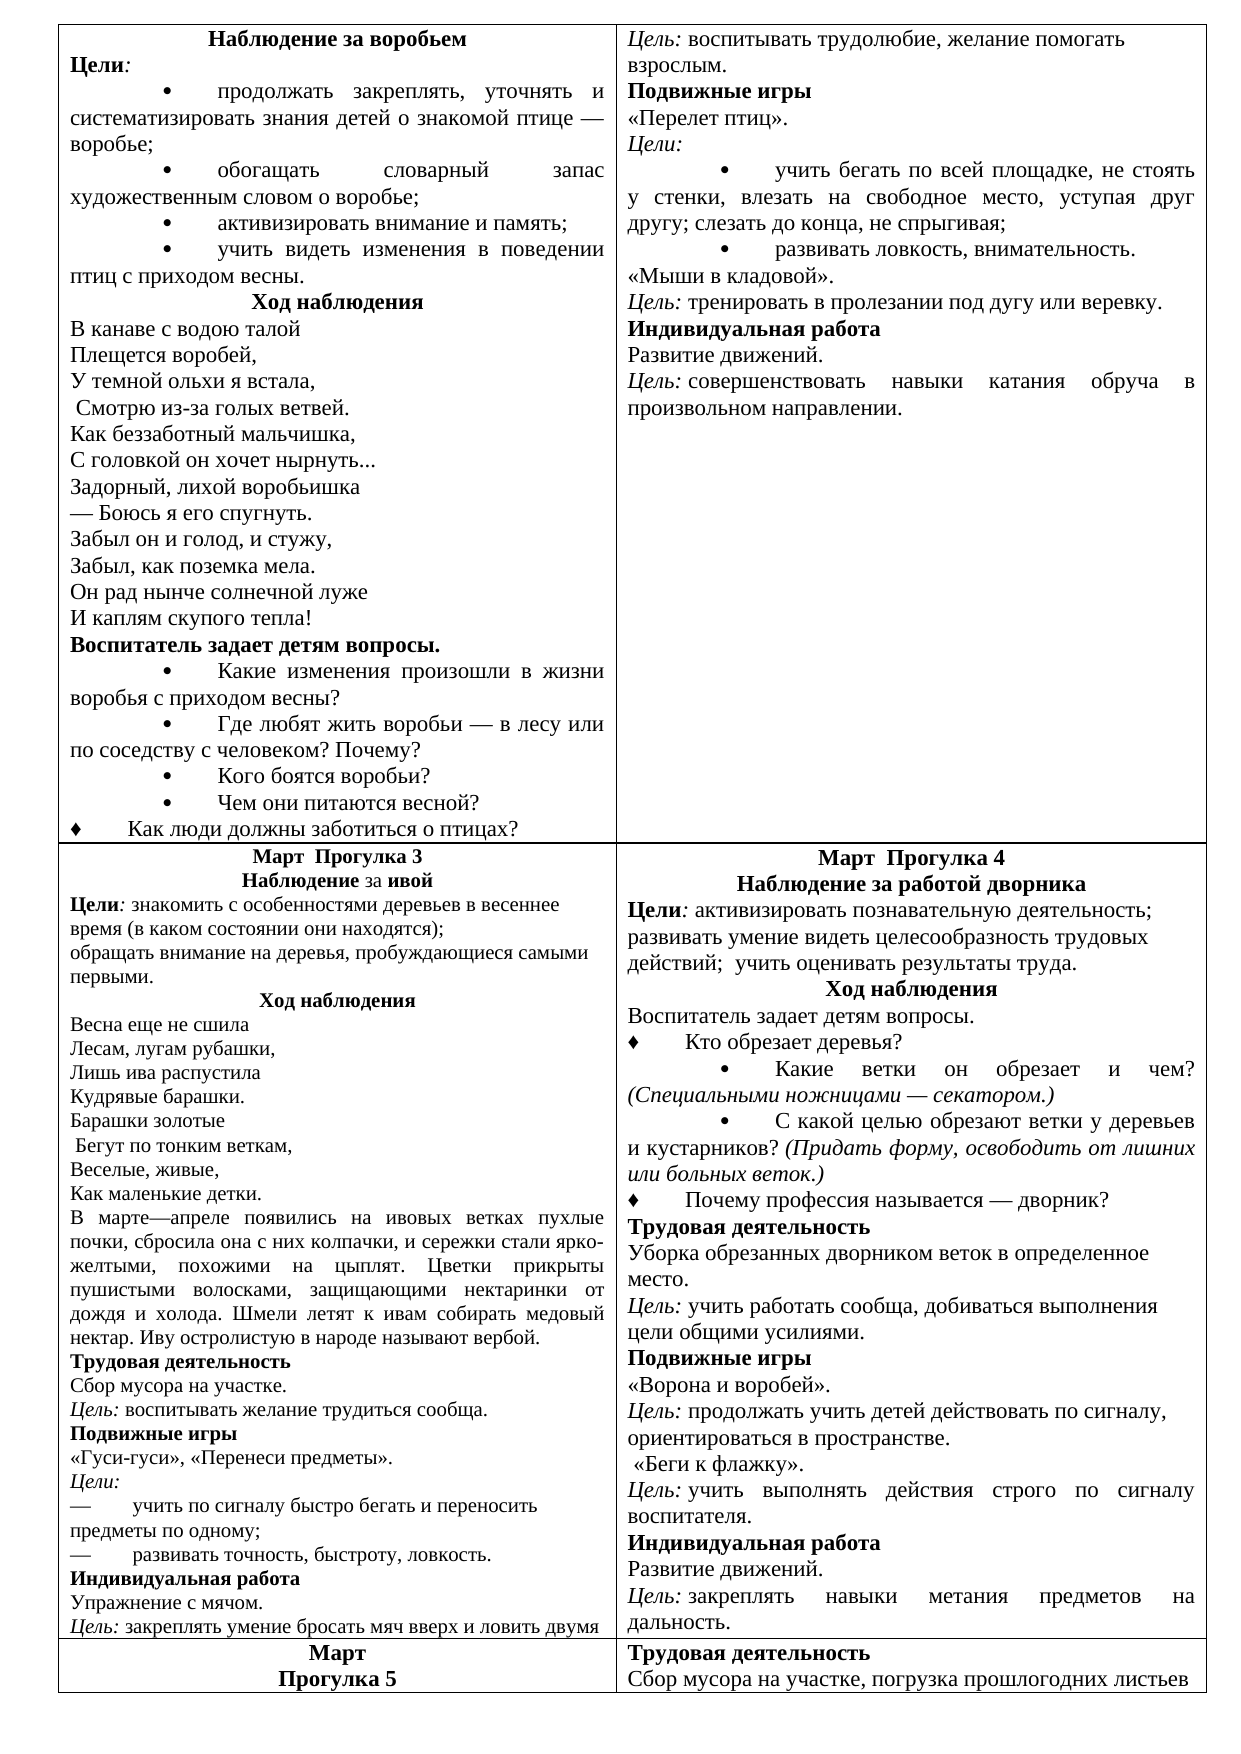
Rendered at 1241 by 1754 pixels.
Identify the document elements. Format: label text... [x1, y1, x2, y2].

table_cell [617, 1639, 1206, 1692]
table_header Март Прогулка 4 Наблюдение за работой дворника Цели: активизировать познавательную деятельность; развивать умение видеть целесообразность трудовых действий; учить оценивать результаты труда. Ход наблюдения Воспитатель задает детям вопросы. ♦ Кто обрезает деревья? Какие ветки он обрезает и чем?(Специальными ножницами — секатором.) С какой целью обрезают ветки у деревьев и кустарников? (Придать форму, освободить от лишних или больных веток.) ♦ Почему профессия называется — дворник? Трудовая деятельность Уборка обрезанных дворником веток в определенное место. Цель: учить работать сообща, добиваться выполнения цели общими усилиями. Подвижные игры «Ворона и воробей». Цель: продолжать учить детей действовать по сигналу, ориентироваться в пространстве. «Беги к флажку». Цель: учить выполнять действия строго по сигналу воспитателя. Индивидуальная работа Развитие движений. Цель: закреплять навыки метания предметов на дальность. [617, 844, 1206, 1638]
table_header Март Прогулка 3 Наблюдение за ивой Цели: знакомить с особенностями деревьев в весеннее время (в каком состоянии они находятся); обращать внимание на деревья, пробуждающиеся самыми первыми. Ход наблюдения Весна еще не сшила Лесам, лугам рубашки, Лишь ива распустила Кудрявые барашки. Барашки золотые Бегут по тонким веткам, Веселые, живые, Как маленькие детки. В марте—апреле появились на ивовых ветках пухлые почки, сбросила она с них колпачки, и сережки стали ярко-желтыми, похожими на цыплят. Цветки прикрыты пушистыми волосками, защищающими нектаринки от дождя и холода. Шмели летят к ивам собирать медовый нектар. Иву остролистую в народе называют вербой. Трудовая деятельность Сбор мусора на участке. Цель: воспитывать желание трудиться сообща. Подвижные игры «Гуси-гуси», «Перенеси предметы». Цели: — учить по сигналу быстро бегать и переносить предметы по одному; — развивать точность, быстроту, ловкость. Индивидуальная работа Упражнение с мячом. Цель: закреплять умение бросать мяч вверх и ловить двумя [59, 844, 616, 1638]
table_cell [59, 25, 616, 842]
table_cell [617, 25, 1206, 842]
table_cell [59, 1639, 616, 1692]
